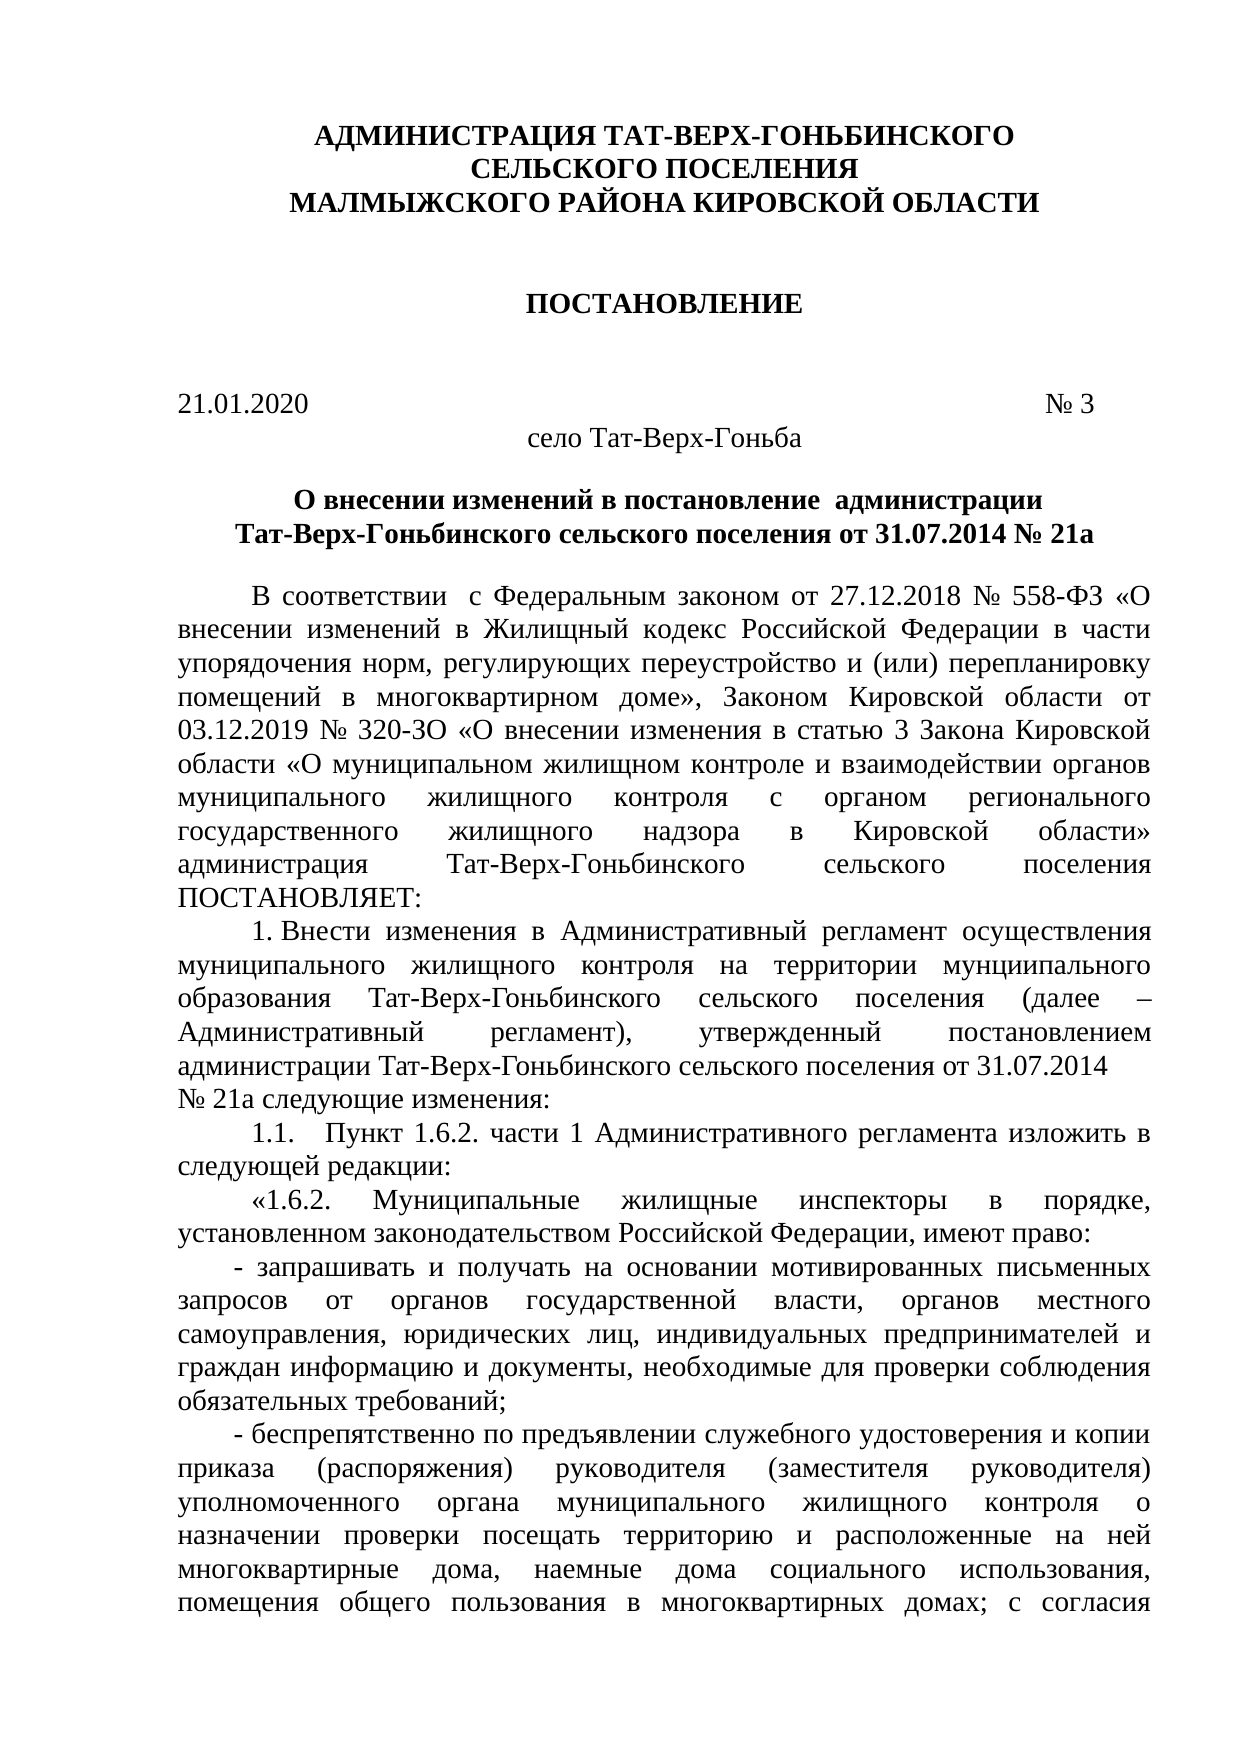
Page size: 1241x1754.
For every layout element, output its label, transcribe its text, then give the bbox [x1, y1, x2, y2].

text СЕЛЬСКОГО ПОСЕЛЕНИЯ [177, 152, 1152, 185]
title № 21а следующие изменения: [177, 1081, 1152, 1115]
text О внесении изменений в постановление администрации [177, 482, 1152, 516]
text - запрашивать и получать на основании мотивированных письменных запросов от органов государственной власти, органов местного самоуправления, юридических лиц, индивидуальных предпринимателей и граждан информацию и документы, необходимые для проверки соблюдения обязательных требований; [177, 1249, 1152, 1417]
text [177, 1417, 1152, 1618]
text АДМИНИСТРАЦИЯ ТАТ-ВЕРХ-ГОНЬБИНСКОГО [177, 118, 1152, 152]
text ПОСТАНОВЛЕНИЕ [177, 286, 1152, 319]
text «1.6.2. Муниципальные жилищные инспекторы в порядке, установленном законодательством Российской Федерации, имеют право: [177, 1182, 1152, 1249]
title Внести изменения в Административный регламент осуществления муниципального жилищного контроля на территории мунциипального образования Тат-Верх-Гоньбинского сельского поселения (далее – Административный регламент), утвержденный постановлением администрации Тат-Верх-Гоньбинского сельского поселения от 31.07.2014 [177, 913, 1152, 1081]
text село Тат-Верх-Гоньба [177, 420, 1152, 453]
text 21.01.2020 № 3 [177, 386, 1152, 420]
text В соответствии с Федеральным законом от 27.12.2018 № 558-ФЗ «О внесении изменений в Жилищный кодекс Российской Федерации в части упорядочения норм, регулирующих переустройство и (или) перепланировку помещений в многоквартирном доме», Законом Кировской области от 03.12.2019 № 320-ЗО «О внесении изменения в статью 3 Закона Кировской области «О муниципальном жилищном контроле и взаимодействии органов муниципального жилищного контроля с органом регионального государственного жилищного надзора в Кировской области» администрация Тат-Верх-Гоньбинского сельского поселения ПОСТАНОВЛЯЕТ: [177, 578, 1152, 913]
list Пункт 1.6.2. части 1 Административного регламента изложить в следующей редакции: [177, 1115, 1152, 1182]
text Тат-Верх-Гоньбинского сельского поселения от 31.07.2014 № 21а [177, 516, 1152, 549]
text МАЛМЫЖСКОГО РАЙОНА КИРОВСКОЙ ОБЛАСТИ [177, 185, 1152, 219]
